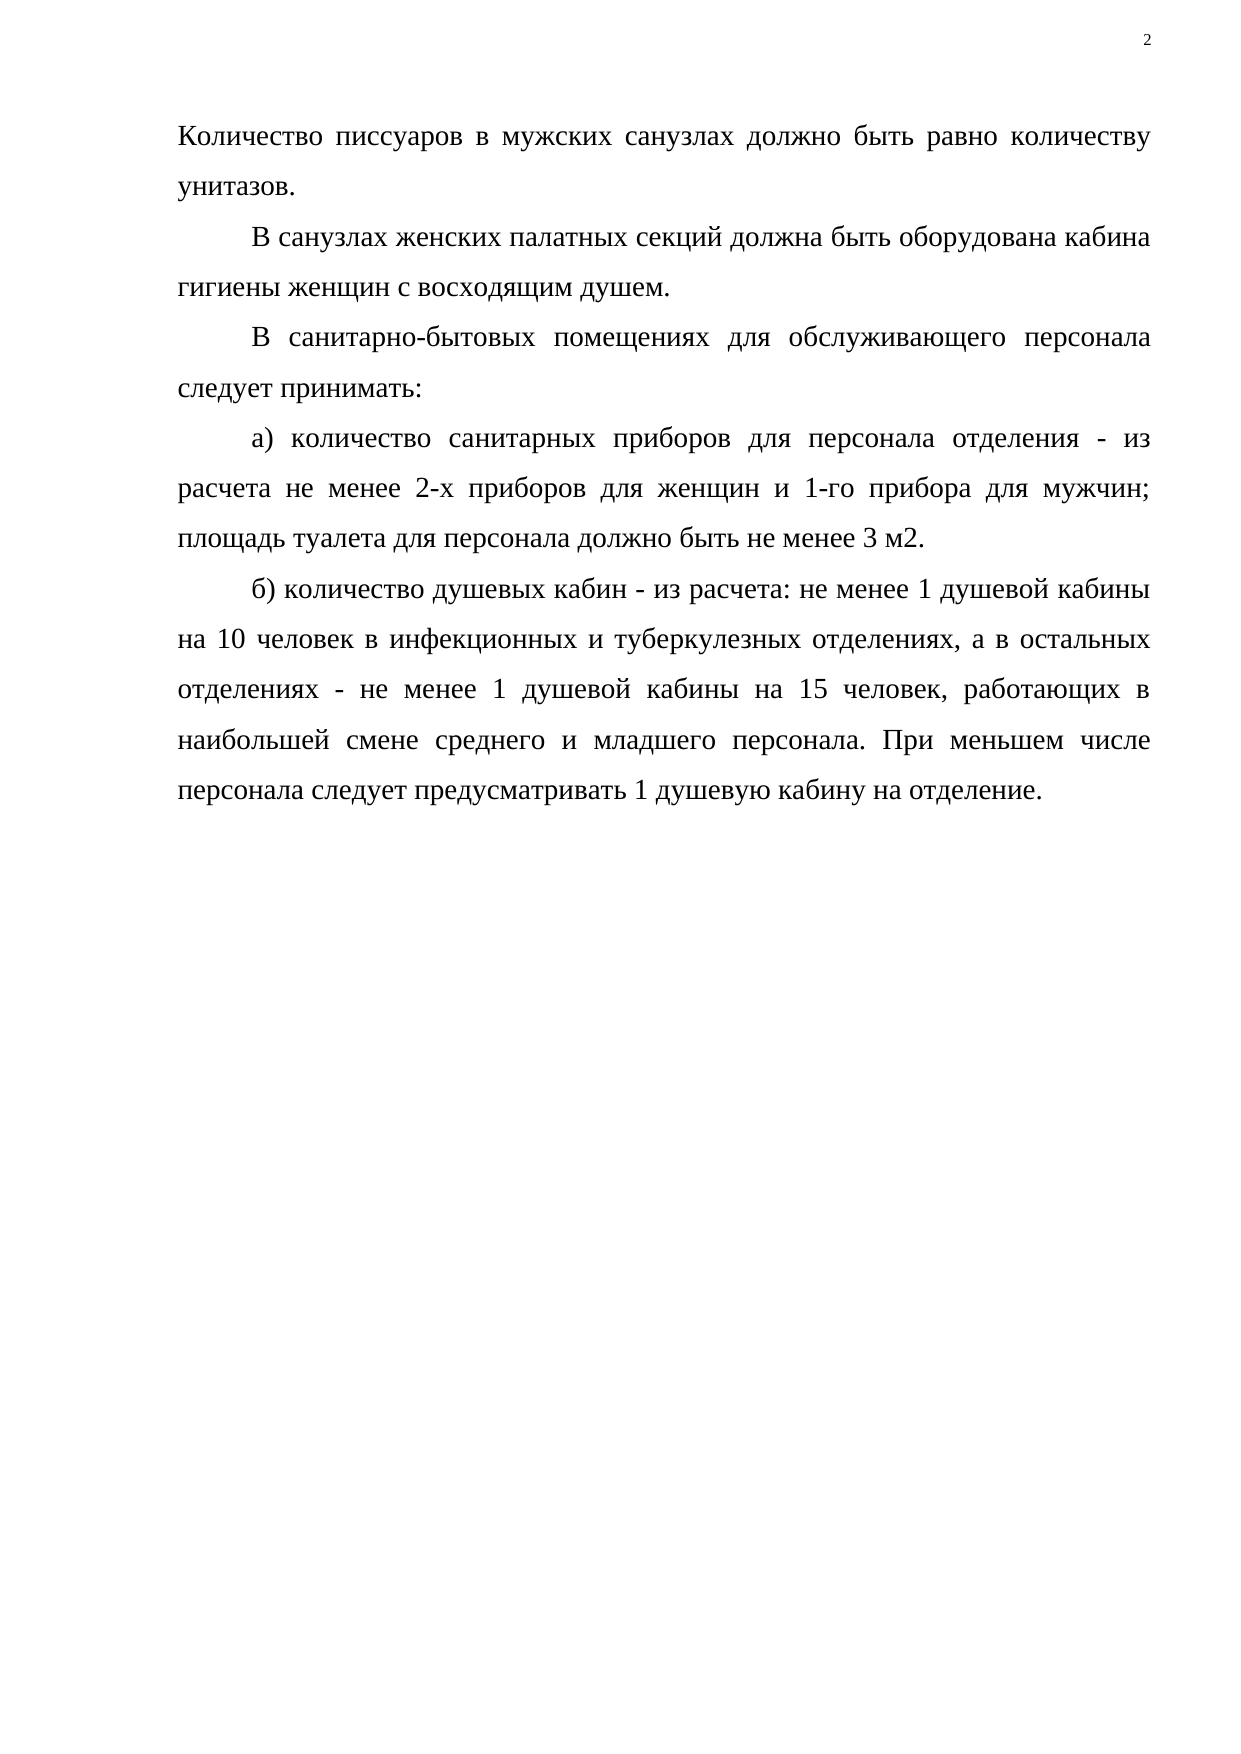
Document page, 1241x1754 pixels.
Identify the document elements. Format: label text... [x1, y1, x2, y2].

text В санитарно-бытовых помещениях для обслуживающего персонала следует принимать: [177, 319, 1152, 403]
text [177, 118, 1152, 202]
text В санузлах женских палатных секций должна быть оборудована кабина гигиены женщин с восходящим душем. [177, 219, 1152, 303]
text б) количество душевых кабин - из расчета: не менее 1 душевой кабины на 10 человек в инфекционных и туберкулезных отделениях, а в остальных отделениях - не менее 1 душевой кабины на 15 человек, работающих в наибольшей смене среднего и младшего персонала. При меньшем числе персонала следует предусматривать 1 душевую кабину на отделение. [177, 571, 1152, 806]
text а) количество санитарных приборов для персонала отделения - из расчета не менее 2-х приборов для женщин и 1-го прибора для мужчин; площадь туалета для персонала должно быть не менее 3 м2. [177, 420, 1152, 554]
